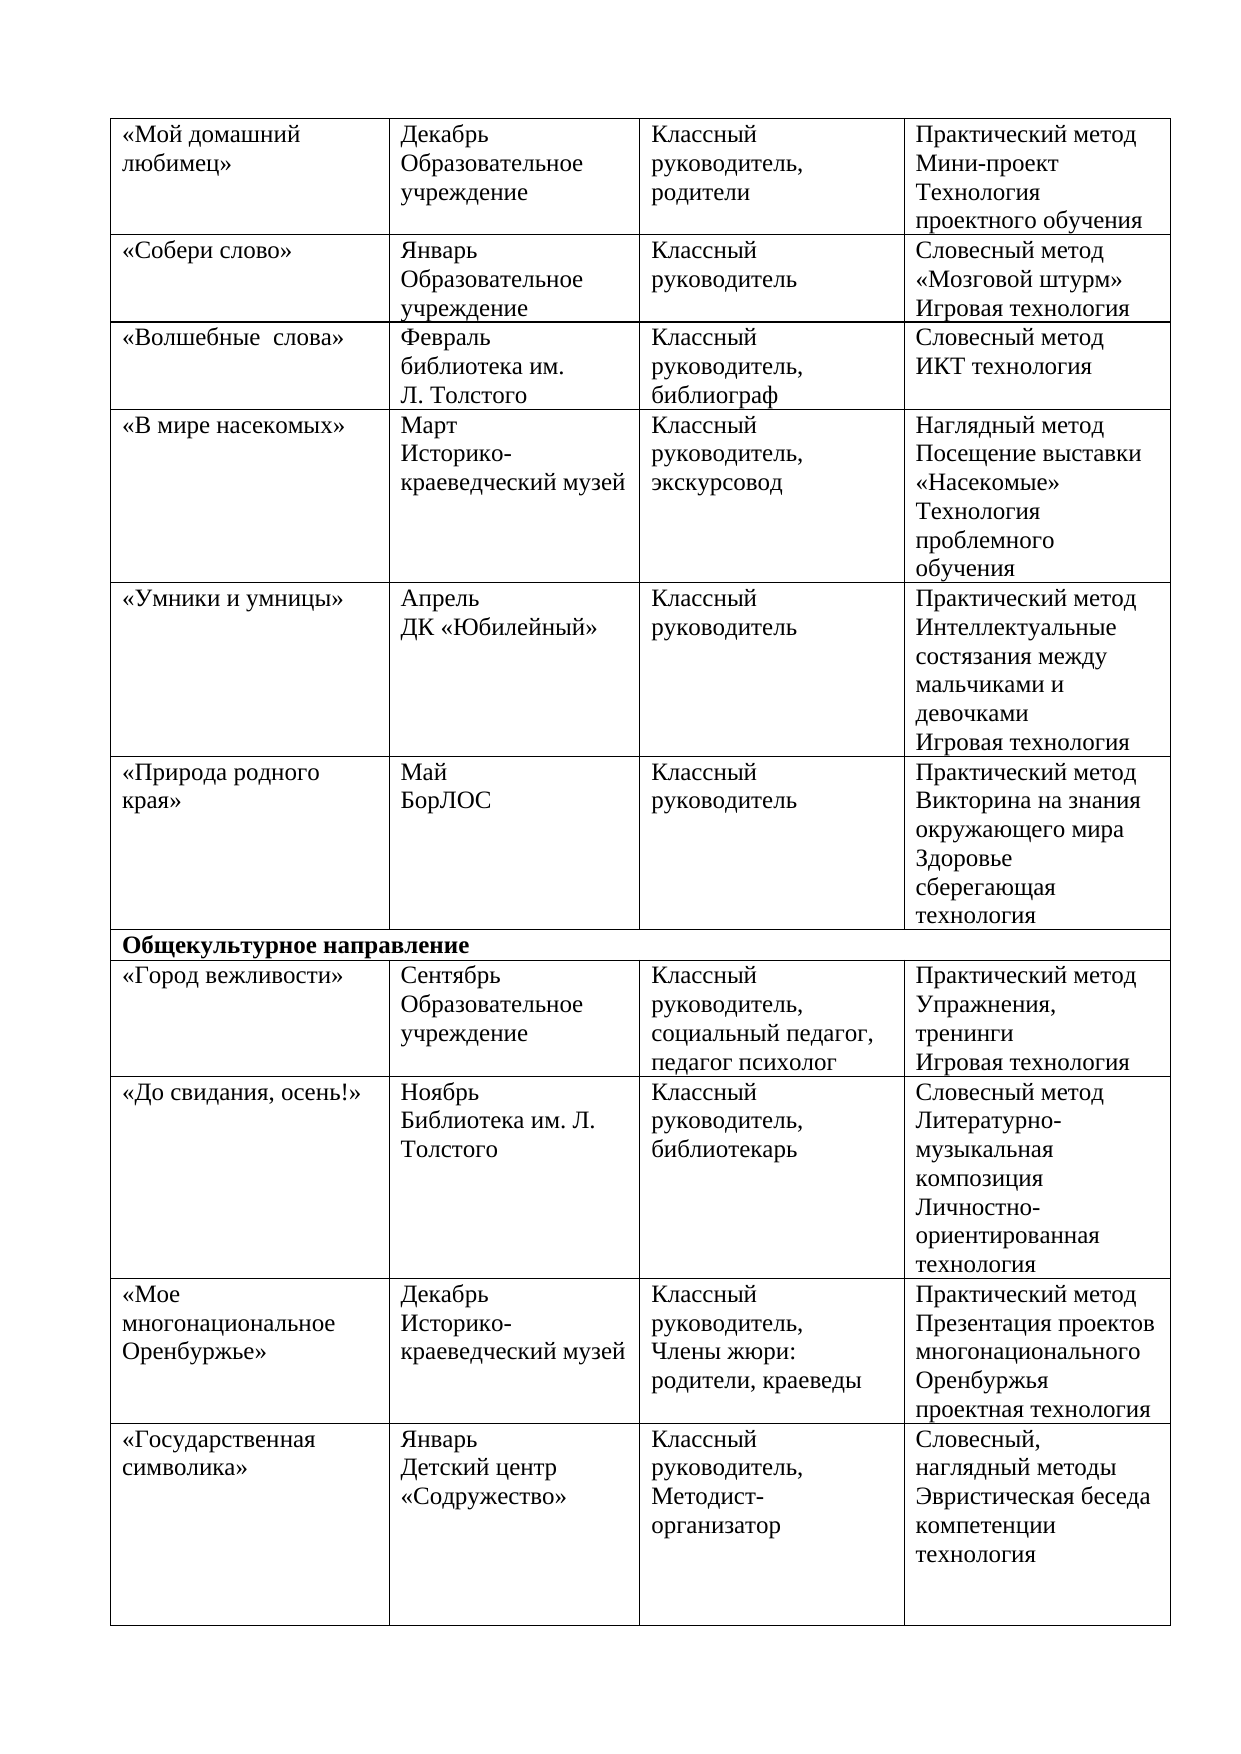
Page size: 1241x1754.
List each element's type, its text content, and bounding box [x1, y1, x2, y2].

table_cell «Мое многонациональное Оренбуржье» [111, 1279, 389, 1423]
table_cell «В мире насекомых» [111, 410, 389, 582]
table_cell «Природа родного края» [111, 757, 389, 929]
table_cell Общекультурное направление [111, 930, 1170, 959]
table_cell Декабрь Историко-краеведческий музей [390, 1279, 639, 1423]
table_cell Классный руководитель [640, 583, 904, 756]
table_cell Словесный метод ИКТ технология [905, 323, 1170, 409]
table_cell Классный руководитель, Члены жюри: родители, краеведы [640, 1279, 904, 1423]
table_cell Словесный, наглядный методы Эвристическая беседа компетенции технология [905, 1424, 1170, 1625]
table_cell Словесный метод «Мозговой штурм» Игровая технология [905, 235, 1170, 321]
table_cell Февраль библиотека им. Л. Толстого [390, 323, 639, 409]
table_cell Классный руководитель [640, 757, 904, 929]
table_cell «Умники и умницы» [111, 583, 389, 756]
table_cell Наглядный метод Посещение выставки «Насекомые» Технология проблемного обучения [905, 410, 1170, 582]
table_cell Май БорЛОС [390, 757, 639, 929]
table_cell Классный руководитель, библиограф [640, 323, 904, 409]
table_cell Декабрь Образовательное учреждение [390, 119, 639, 234]
table_cell «Собери слово» [111, 235, 389, 321]
table_cell Классный руководитель, социальный педагог, педагог психолог [640, 961, 904, 1076]
table_cell Практический метод Интеллектуальные состязания между мальчиками и девочками Игровая технология [905, 583, 1170, 756]
table_cell Классный руководитель [640, 235, 904, 321]
table_cell Классный руководитель, экскурсовод [640, 410, 904, 582]
table_cell Апрель ДК «Юбилейный» [390, 583, 639, 756]
table_cell Март Историко-краеведческий музей [390, 410, 639, 582]
table_cell Классный руководитель, Методист- организатор [640, 1424, 904, 1625]
table_cell «До свидания, осень!» [111, 1077, 389, 1278]
table_cell Практический метод Мини-проект Технология проектного обучения [905, 119, 1170, 234]
table_cell «Государственная символика» [111, 1424, 389, 1625]
table_cell «Волшебные слова» [111, 323, 389, 409]
table_cell Ноябрь Библиотека им. Л. Толстого [390, 1077, 639, 1278]
table_cell Январь Образовательное учреждение [390, 235, 639, 321]
table_cell «Мой домашний любимец» [111, 119, 389, 234]
table_cell Словесный метод Литературно-музыкальная композиция Личностно-ориентированная технология [905, 1077, 1170, 1278]
table_cell Практический метод Презентация проектов многонационального Оренбуржья проектная технология [905, 1279, 1170, 1423]
table_cell «Город вежливости» [111, 961, 389, 1076]
table_cell Классный руководитель, родители [640, 119, 904, 234]
table_cell Январь Детский центр «Содружество» [390, 1424, 639, 1625]
table_cell Сентябрь Образовательное учреждение [390, 961, 639, 1076]
table_cell Практический метод Упражнения, тренинги Игровая технология [905, 961, 1170, 1076]
table_cell Практический метод Викторина на знания окружающего мира Здоровье сберегающая технология [905, 757, 1170, 929]
table_cell Классный руководитель, библиотекарь [640, 1077, 904, 1278]
